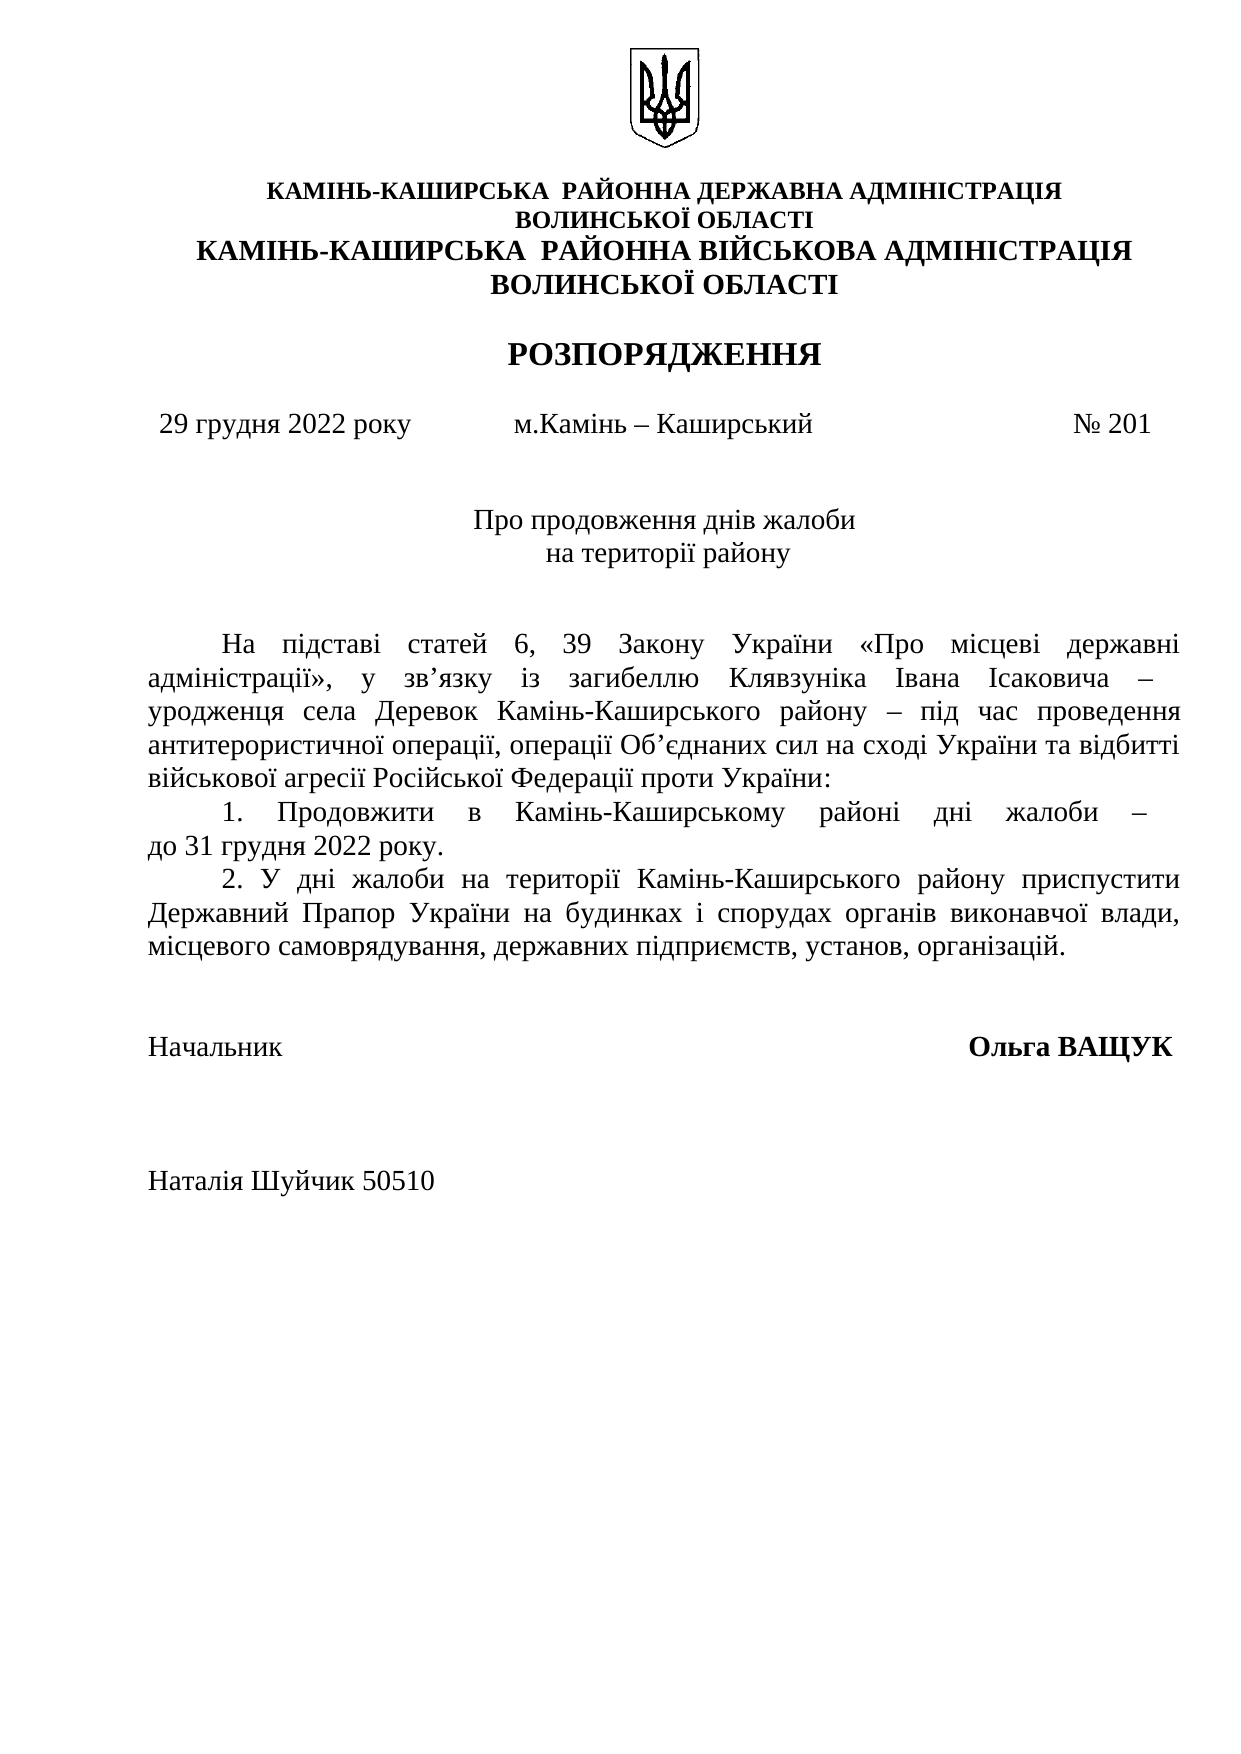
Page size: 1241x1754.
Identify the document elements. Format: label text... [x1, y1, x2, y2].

text Начальник Ольга ВАЩУК [148, 1029, 1181, 1062]
text 1. Продовжити в Камінь-Каширському районі дні жалоби – до 31 грудня 2022 року. [148, 794, 1181, 861]
text КАМІНЬ-КАШИРСЬКА РАЙОННА ВІЙСЬКОВА АДМІНІСТРАЦІЯ [148, 233, 1181, 267]
text РОЗПОРЯДЖЕННЯ [148, 334, 1181, 372]
text 2. У дні жалоби на території Камінь-Каширського району приспустити Державний Прапор України на будинках і спорудах органів виконавчої влади, місцевого самоврядування, державних підприємств, установ, організацій. [148, 861, 1181, 962]
table_header № 201 [841, 406, 1163, 439]
text Наталія Шуйчик 50510 [148, 1163, 1181, 1197]
text На підставі статей 6, 39 Закону України «Про місцеві державні адміністрації», у зв’язку із загибеллю Клявзуніка Івана Ісаковича – уродженця села Деревок Камінь-Каширського району – під час проведення антитерористичної операції, операції Об’єднаних сил на сході України та відбитті військової агресії Російської Федерації проти України: [148, 626, 1181, 794]
table_header м.Камінь – Каширський [485, 406, 841, 439]
table_header 29 грудня 2022 року [148, 406, 485, 439]
text Про продовження днів жалоби [148, 502, 1181, 535]
text на території району [148, 535, 1181, 569]
text ВОЛИНСЬКОЇ ОБЛАСТІ [148, 205, 1181, 233]
text ВОЛИНСЬКОЇ ОБЛАСТІ [148, 267, 1181, 301]
text КАМІНЬ-КАШИРСЬКА РАЙОННА ДЕРЖАВНА АДМІНІСТРАЦІЯ [148, 176, 1181, 205]
picture [629, 47, 700, 148]
